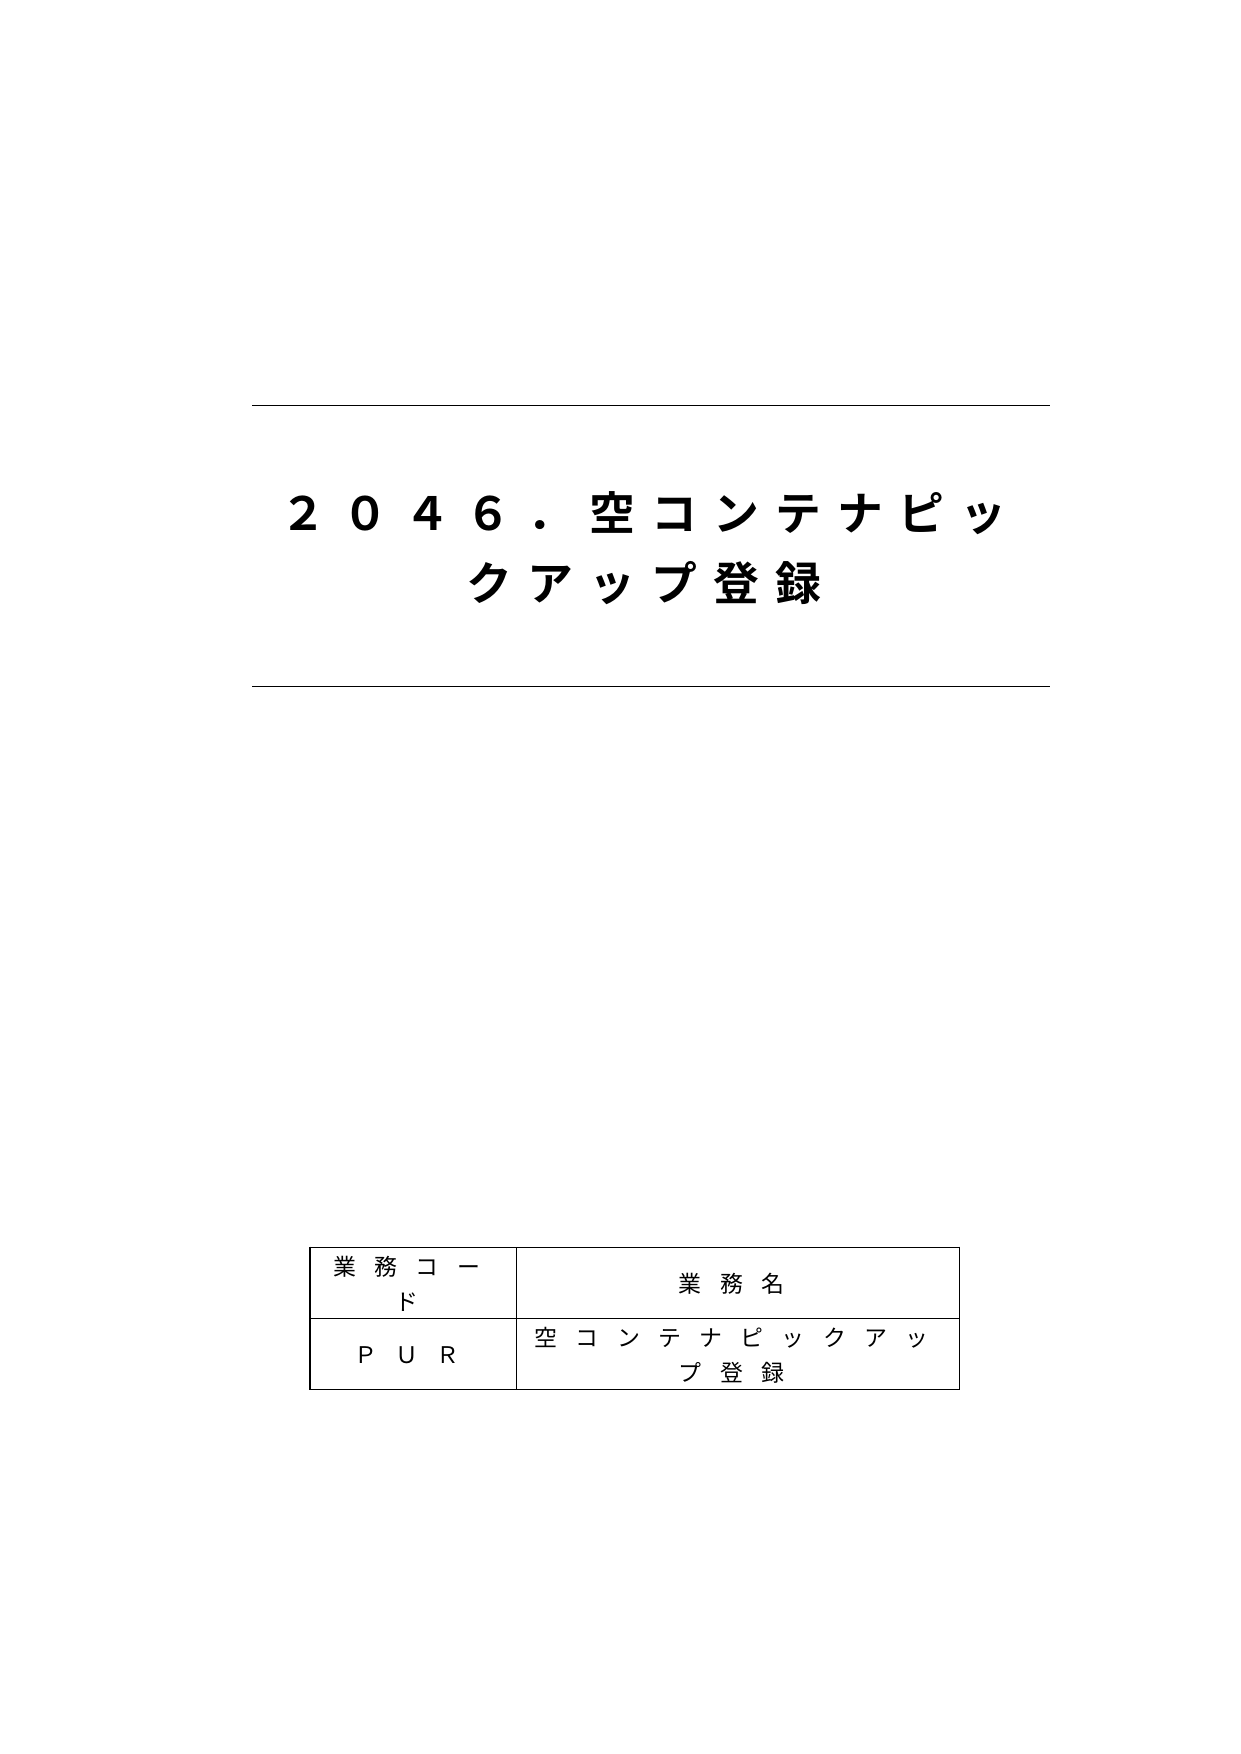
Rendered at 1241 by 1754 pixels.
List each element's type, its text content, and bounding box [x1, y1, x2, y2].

table_header ２０４６．空コンテナピックアップ登録 [252, 406, 1049, 686]
table_cell ＰＵＲ [311, 1319, 516, 1389]
table_header 業務コード [311, 1248, 516, 1318]
table_cell 空コンテナピックアップ登録 [517, 1319, 959, 1389]
table_header 業務名 [517, 1248, 959, 1318]
